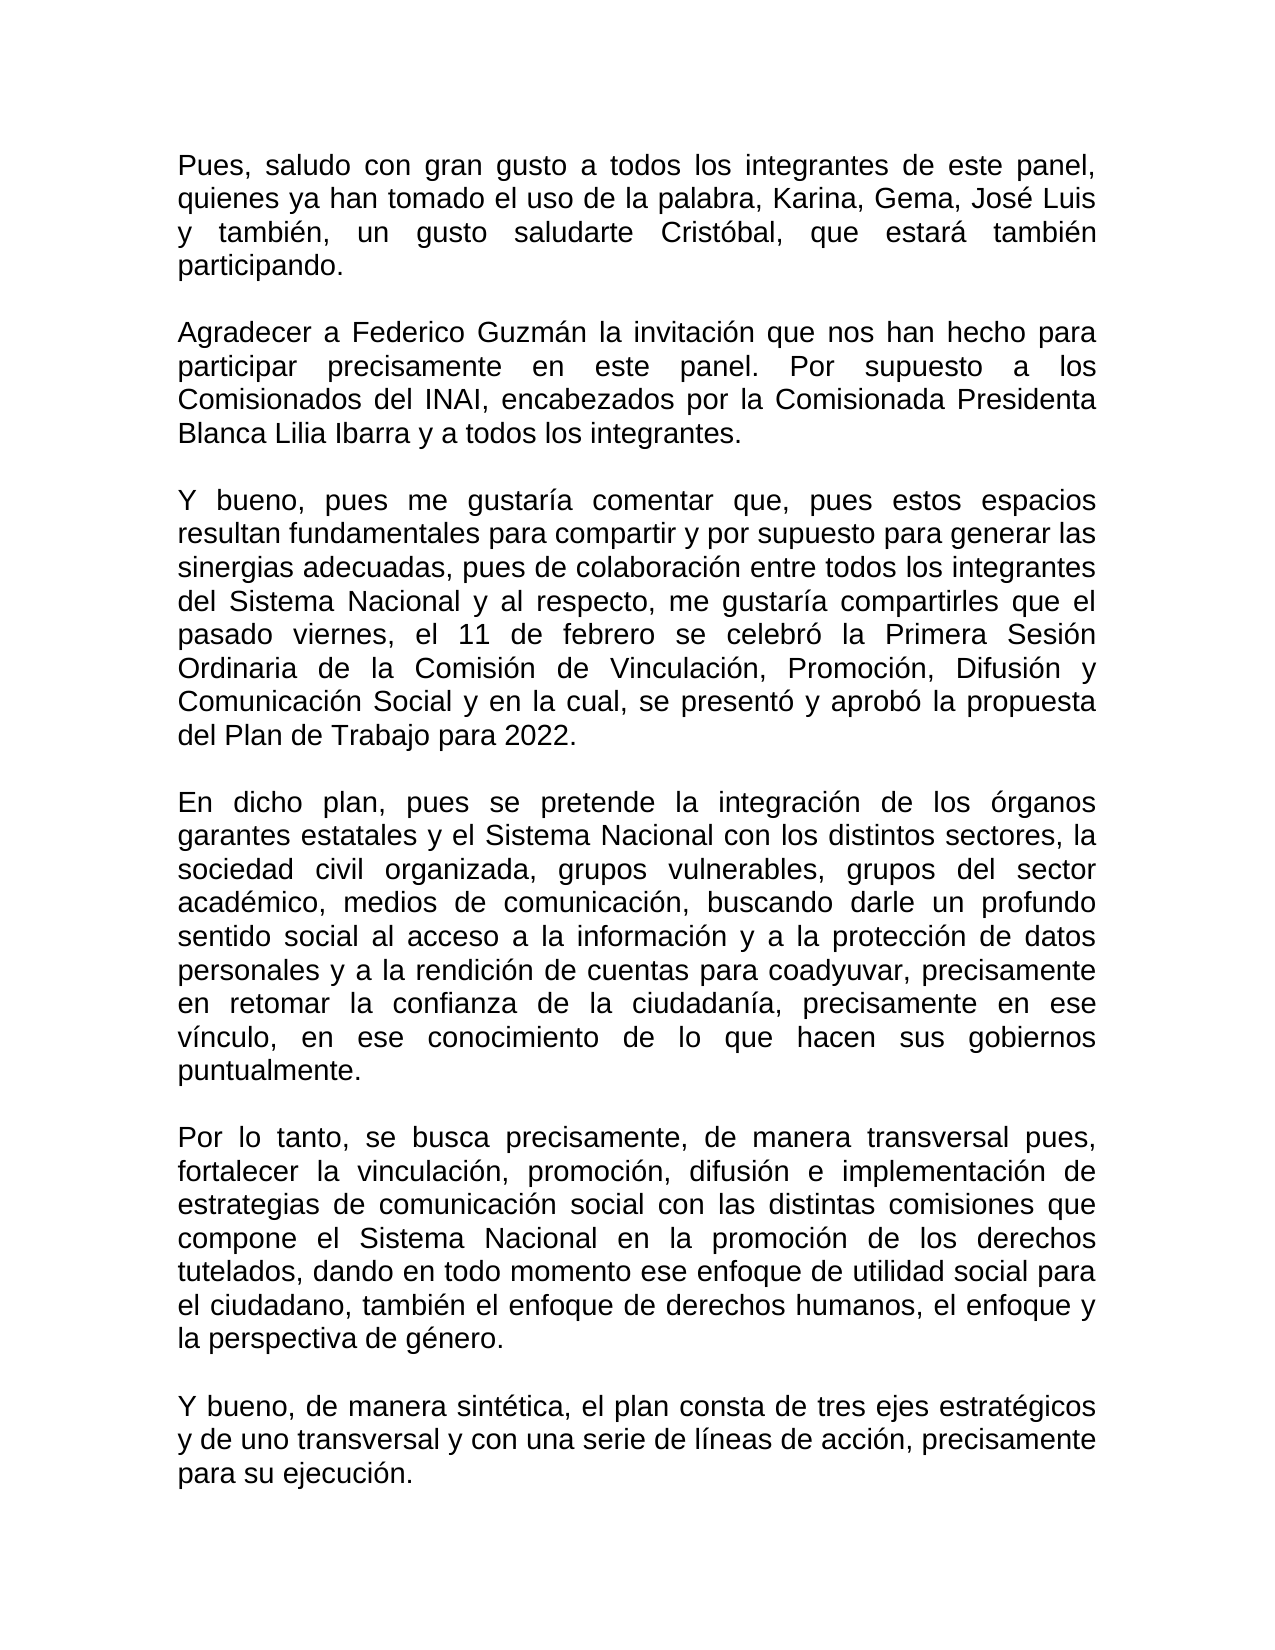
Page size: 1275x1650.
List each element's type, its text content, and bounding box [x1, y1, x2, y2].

text Agradecer a Federico Guzmán la invitación que nos han hecho para participar precisamente en este panel. Por supuesto a los Comisionados del INAI, encabezados por la Comisionada Presidenta Blanca Lilia Ibarra y a todos los integrantes. [177, 315, 1098, 449]
text Pues, saludo con gran gusto a todos los integrantes de este panel, quienes ya han tomado el uso de la palabra, Karina, Gema, José Luis y también, un gusto saludarte Cristóbal, que estará también participando. [177, 148, 1098, 282]
text Y bueno, de manera sintética, el plan consta de tres ejes estratégicos y de uno transversal y con una serie de líneas de acción, precisamente para su ejecución. [177, 1389, 1098, 1489]
text En dicho plan, pues se pretende la integración de los órganos garantes estatales y el Sistema Nacional con los distintos sectores, la sociedad civil organizada, grupos vulnerables, grupos del sector académico, medios de comunicación, buscando darle un profundo sentido social al acceso a la información y a la protección de datos personales y a la rendición de cuentas para coadyuvar, precisamente en retomar la confianza de la ciudadanía, precisamente en ese vínculo, en ese conocimiento de lo que hacen sus gobiernos puntualmente. [177, 785, 1098, 1087]
text Y bueno, pues me gustaría comentar que, pues estos espacios resultan fundamentales para compartir y por supuesto para generar las sinergias adecuadas, pues de colaboración entre todos los integrantes del Sistema Nacional y al respecto, me gustaría compartirles que el pasado viernes, el 11 de febrero se celebró la Primera Sesión Ordinaria de la Comisión de Vinculación, Promoción, Difusión y Comunicación Social y en la cual, se presentó y aprobó la propuesta del Plan de Trabajo para 2022. [177, 483, 1098, 751]
text Por lo tanto, se busca precisamente, de manera transversal pues, fortalecer la vinculación, promoción, difusión e implementación de estrategias de comunicación social con las distintas comisiones que compone el Sistema Nacional en la promoción de los derechos tutelados, dando en todo momento ese enfoque de utilidad social para el ciudadano, también el enfoque de derechos humanos, el enfoque y la perspectiva de género. [177, 1120, 1098, 1355]
